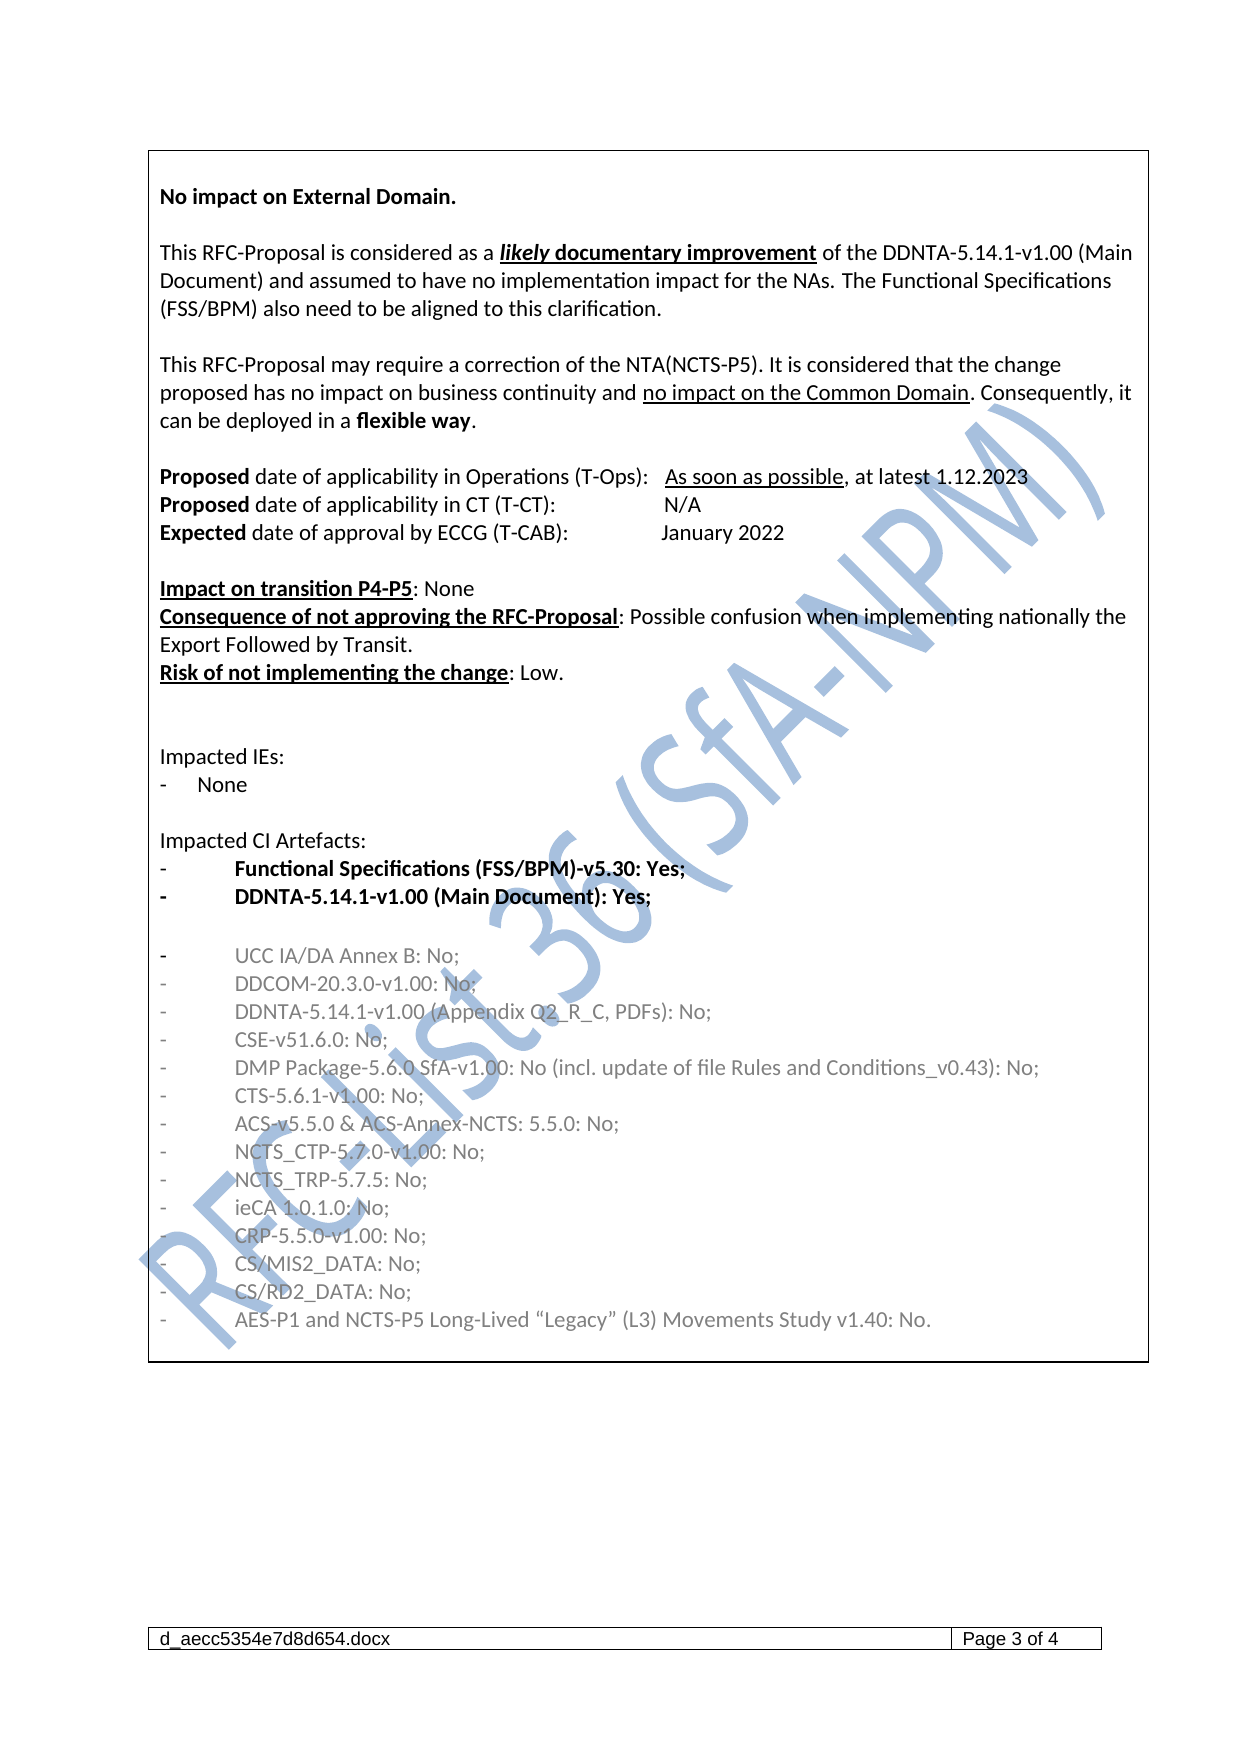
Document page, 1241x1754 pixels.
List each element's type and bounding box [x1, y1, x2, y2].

table_header [149, 151, 1148, 1361]
